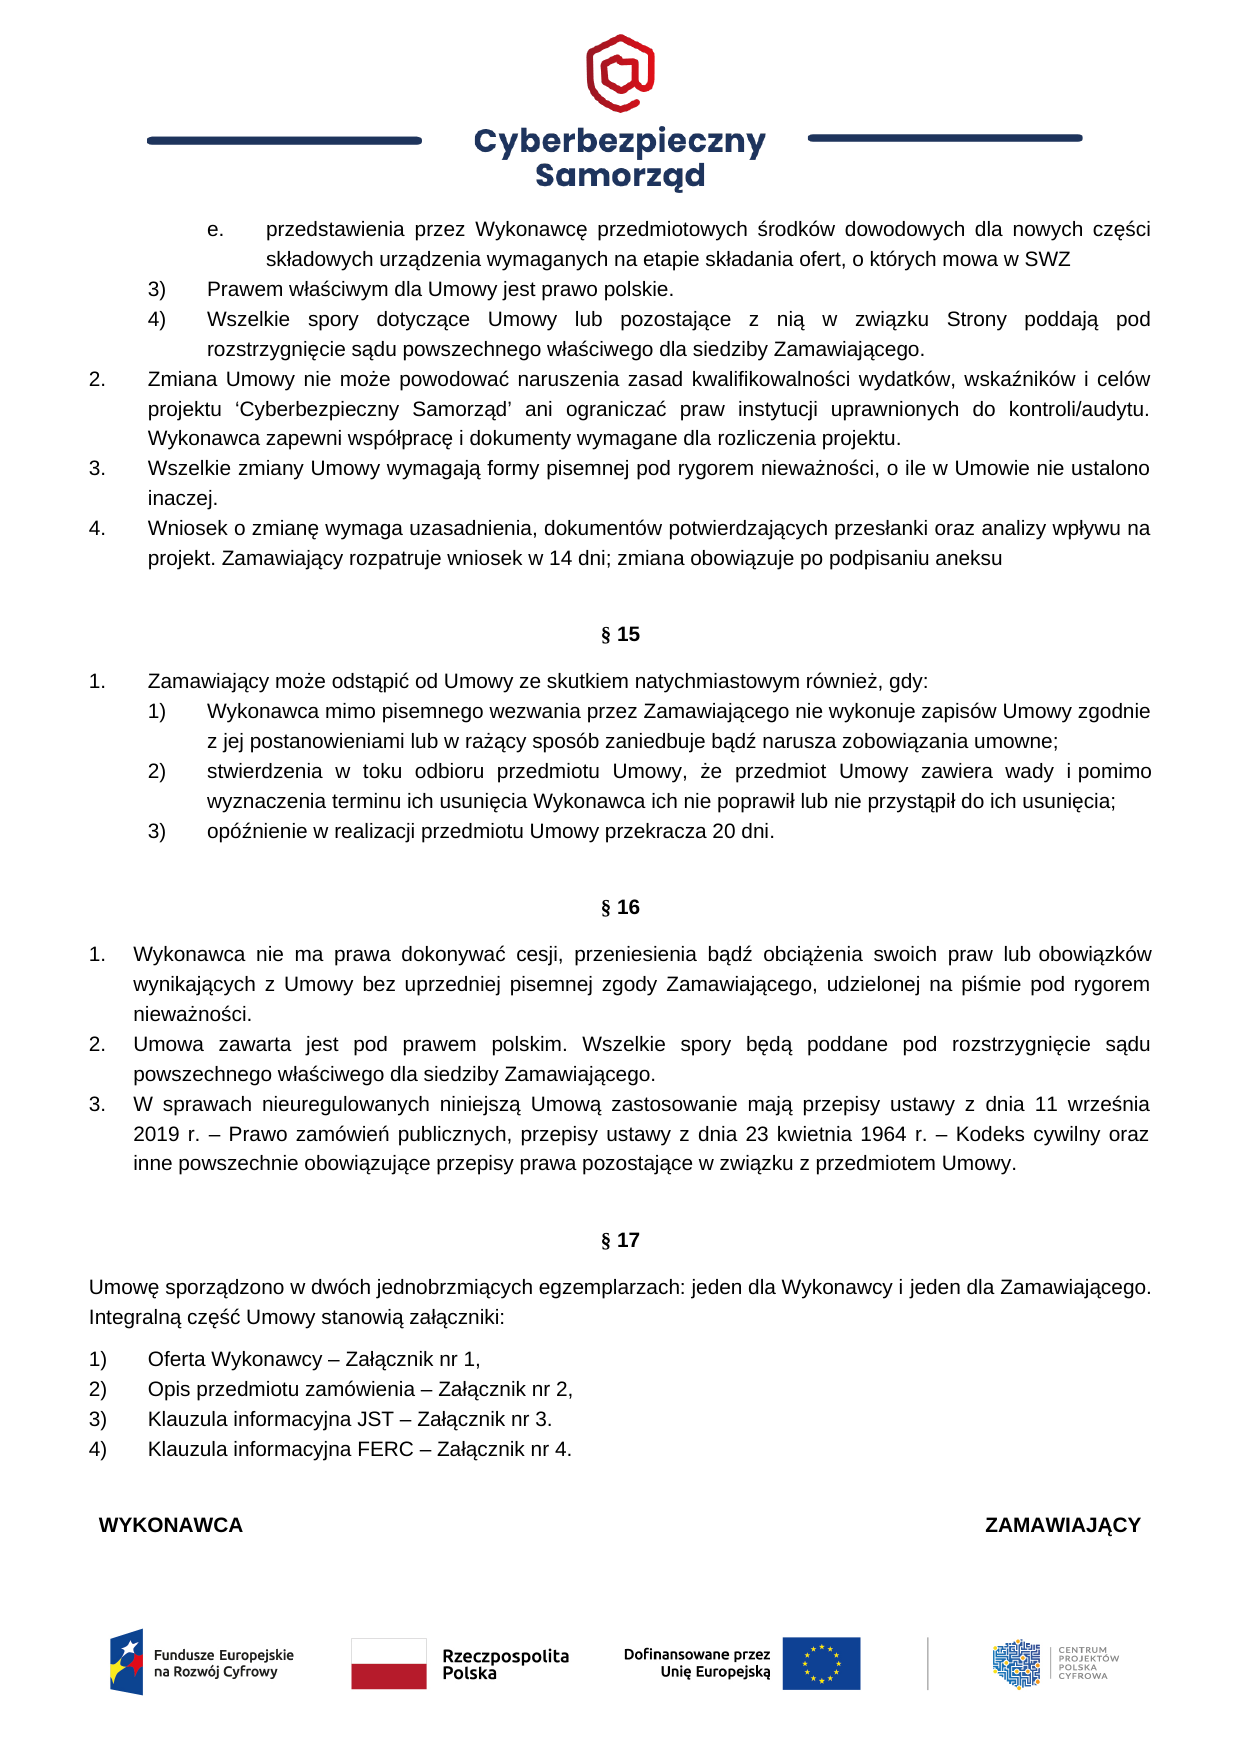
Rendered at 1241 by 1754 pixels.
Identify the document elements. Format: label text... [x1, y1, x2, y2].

picture [88, 1606, 1152, 1717]
list Zmiana Umowy nie może powodować naruszenia zasad kwalifikowalności wydatków, wskaźników i celów projektu ‘Cyberbezpieczny Samorząd’ ani ograniczać praw instytucji uprawnionych do kontroli/audytu. Wykonawca zapewni współpracę i dokumenty wymagane dla rozliczenia projektu. [89, 366, 1152, 450]
list Opis przedmiotu zamówienia – Załącznik nr 2, [89, 1377, 1152, 1401]
list Klauzula informacyjna FERC – Załącznik nr 4. [89, 1437, 1152, 1461]
list stwierdzenia w toku odbioru przedmiotu Umowy, że przedmiot Umowy zawiera wady i pomimo wyznaczenia terminu ich usunięcia Wykonawca ich nie poprawił lub nie przystąpił do ich usunięcia; [148, 759, 1152, 813]
list Wykonawca mimo pisemnego wezwania przez Zamawiającego nie wykonuje zapisów Umowy zgodnie z jej postanowieniami lub w rażący sposób zaniedbuje bądź narusza zobowiązania umowne; [148, 699, 1152, 753]
text WYKONAWCA ZAMAWIAJĄCY [89, 1513, 1152, 1537]
text 16 [89, 895, 1152, 919]
list opóźnienie w realizacji przedmiotu Umowy przekracza 20 dni. [148, 819, 1152, 843]
text 15 [89, 622, 1152, 646]
list przedstawienia przez Wykonawcę przedmiotowych środków dowodowych dla nowych części składowych urządzenia wymaganych na etapie składania ofert, o których mowa w SWZ [207, 217, 1152, 271]
list Wykonawca nie ma prawa dokonywać cesji, przeniesienia bądź obciążenia swoich praw lub obowiązków wynikających z Umowy bez uprzedniej pisemnej zgody Zamawiającego, udzielonej na piśmie pod rygorem nieważności. [89, 942, 1152, 1026]
list Oferta Wykonawcy – Załącznik nr 1, [89, 1347, 1152, 1371]
list W sprawach nieuregulowanych niniejszą Umową zastosowanie mają przepisy ustawy z dnia 11 września 2019 r. – Prawo zamówień publicznych, przepisy ustawy z dnia 23 kwietnia 1964 r. – Kodeks cywilny oraz inne powszechnie obowiązujące przepisy prawa pozostające w związku z przedmiotem Umowy. [89, 1091, 1152, 1175]
text Umowę sporządzono w dwóch jednobrzmiących egzemplarzach: jeden dla Wykonawcy i jeden dla Zamawiającego. Integralną część Umowy stanowią załączniki: [89, 1274, 1152, 1328]
list Wniosek o zmianę wymaga uzasadnienia, dokumentów potwierdzających przesłanki oraz analizy wpływu na projekt. Zamawiający rozpatruje wniosek w 14 dni; zmiana obowiązuje po podpisaniu aneksu [89, 516, 1152, 570]
text 17 [89, 1228, 1152, 1252]
list Wszelkie zmiany Umowy wymagają formy pisemnej pod rygorem nieważności, o ile w Umowie nie ustalono inaczej. [89, 456, 1152, 510]
picture [474, 34, 766, 193]
list Umowa zawarta jest pod prawem polskim. Wszelkie spory będą poddane pod rozstrzygnięcie sądu powszechnego właściwego dla siedziby Zamawiającego. [89, 1032, 1152, 1086]
picture [147, 136, 422, 145]
picture [807, 134, 1083, 142]
list Klauzula informacyjna JST – Załącznik nr 3. [89, 1407, 1152, 1431]
list Zamawiający może odstąpić od Umowy ze skutkiem natychmiastowym również, gdy: [89, 669, 1152, 693]
list Prawem właściwym dla Umowy jest prawo polskie. [148, 277, 1152, 301]
list Wszelkie spory dotyczące Umowy lub pozostające z nią w związku Strony poddają pod rozstrzygnięcie sądu powszechnego właściwego dla siedziby Zamawiającego. [148, 307, 1152, 361]
